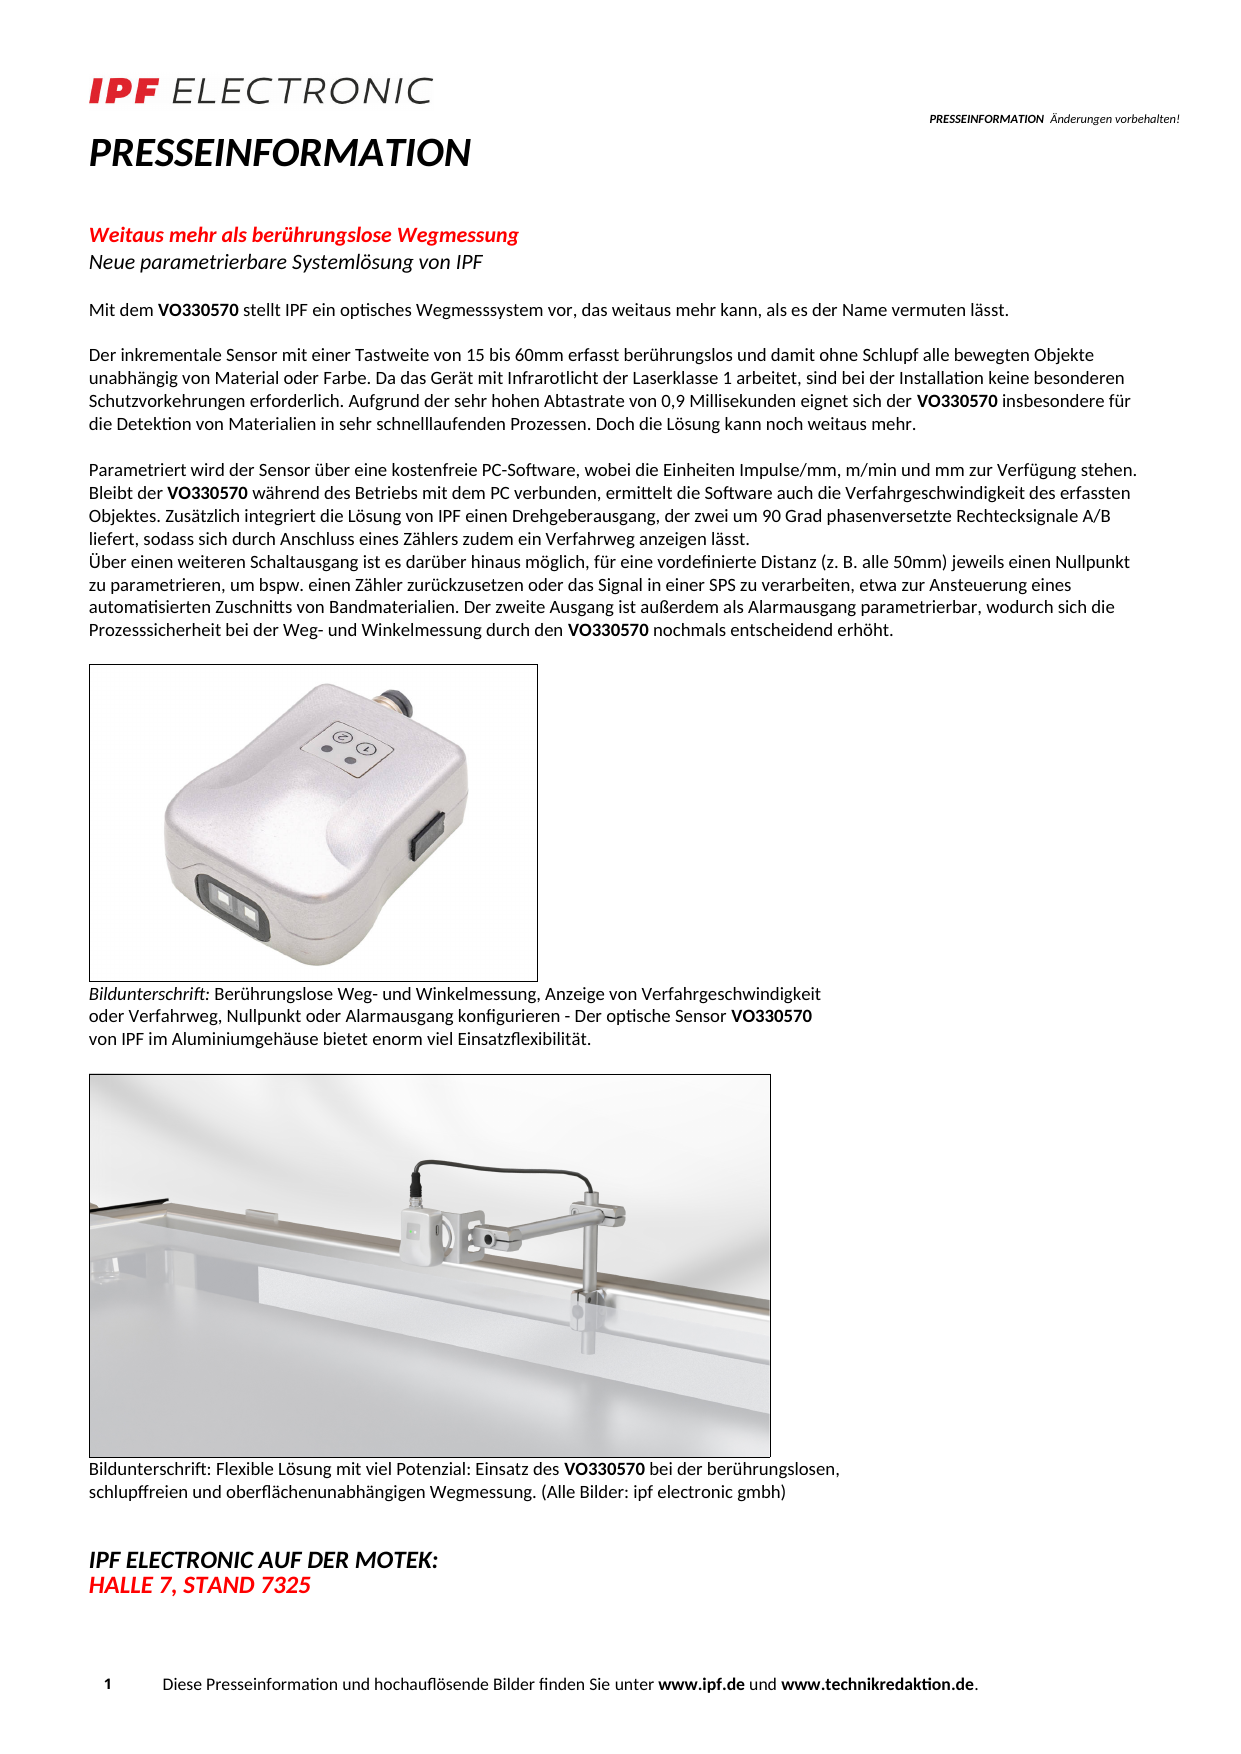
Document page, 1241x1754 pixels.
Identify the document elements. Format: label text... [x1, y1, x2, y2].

text IPF ELECTRONIC AUF DER MOTEK: HALLE 7, STAND 7325 [89, 1549, 1152, 1599]
text Bildunterschrift: Flexible Lösung mit viel Potenzial: Einsatz des VO330570 bei der berührungslosen, schlupffreien und oberflächenunabhängigen Wegmessung. (Alle Bilder: ipf electronic gmbh) [89, 1457, 1152, 1503]
picture [88, 72, 434, 111]
text Parametriert wird der Sensor über eine kostenfreie PC-Software, wobei die Einheiten Impulse/mm, m/min und mm zur Verfügung stehen. Bleibt der VO330570 während des Betriebs mit dem PC verbunden, ermittelt die Software auch die Verfahrgeschwindigkeit des erfassten Objektes. Zusätzlich integriert die Lösung von IPF einen Drehgeberausgang, der zwei um 90 Grad phasenversetzte Rechtecksignale A/B liefert, sodass sich durch Anschluss eines Zählers zudem ein Verfahrweg anzeigen lässt. Über einen weiteren Schaltausgang ist es darüber hinaus möglich, für eine vordefinierte Distanz (z. B. alle 50mm) jeweils einen Nullpunkt zu parametrieren, um bspw. einen Zähler zurückzusetzen oder das Signal in einer SPS zu verarbeiten, etwa zur Ansteuerung eines automatisierten Zuschnitts von Bandmaterialien. Der zweite Ausgang ist außerdem als Alarmausgang parametrierbar, wodurch sich die Prozesssicherheit bei der Weg- und Winkelmessung durch den VO330570 nochmals entscheidend erhöht. [89, 458, 1152, 641]
text Neue parametrierbare Systemlösung von IPF [89, 248, 1152, 275]
text oder Verfahrweg, Nullpunkt oder Alarmausgang konfigurieren - Der optische Sensor VO330570 [89, 1005, 1152, 1028]
text Mit dem VO330570 stellt IPF ein optisches Wegmesssystem vor, das weitaus mehr kann, als es der Name vermuten lässt. [89, 298, 1152, 321]
picture [90, 665, 537, 981]
picture [90, 1075, 770, 1457]
text Weitaus mehr als berührungslose Wegmessung [89, 221, 1152, 248]
text Der inkrementale Sensor mit einer Tastweite von 15 bis 60mm erfasst berührungslos und damit ohne Schlupf alle bewegten Objekte unabhängig von Material oder Farbe. Da das Gerät mit Infrarotlicht der Laserklasse 1 arbeitet, sind bei der Installation keine besonderen Schutzvorkehrungen erforderlich. Aufgrund der sehr hohen Abtastrate von 0,9 Millisekunden eignet sich der VO330570 insbesondere für die Detektion von Materialien in sehr schnelllaufenden Prozessen. Doch die Lösung kann noch weitaus mehr. [89, 343, 1152, 435]
text von IPF im Aluminiumgehäuse bietet enorm viel Einsatzflexibilität. [89, 1028, 1152, 1051]
